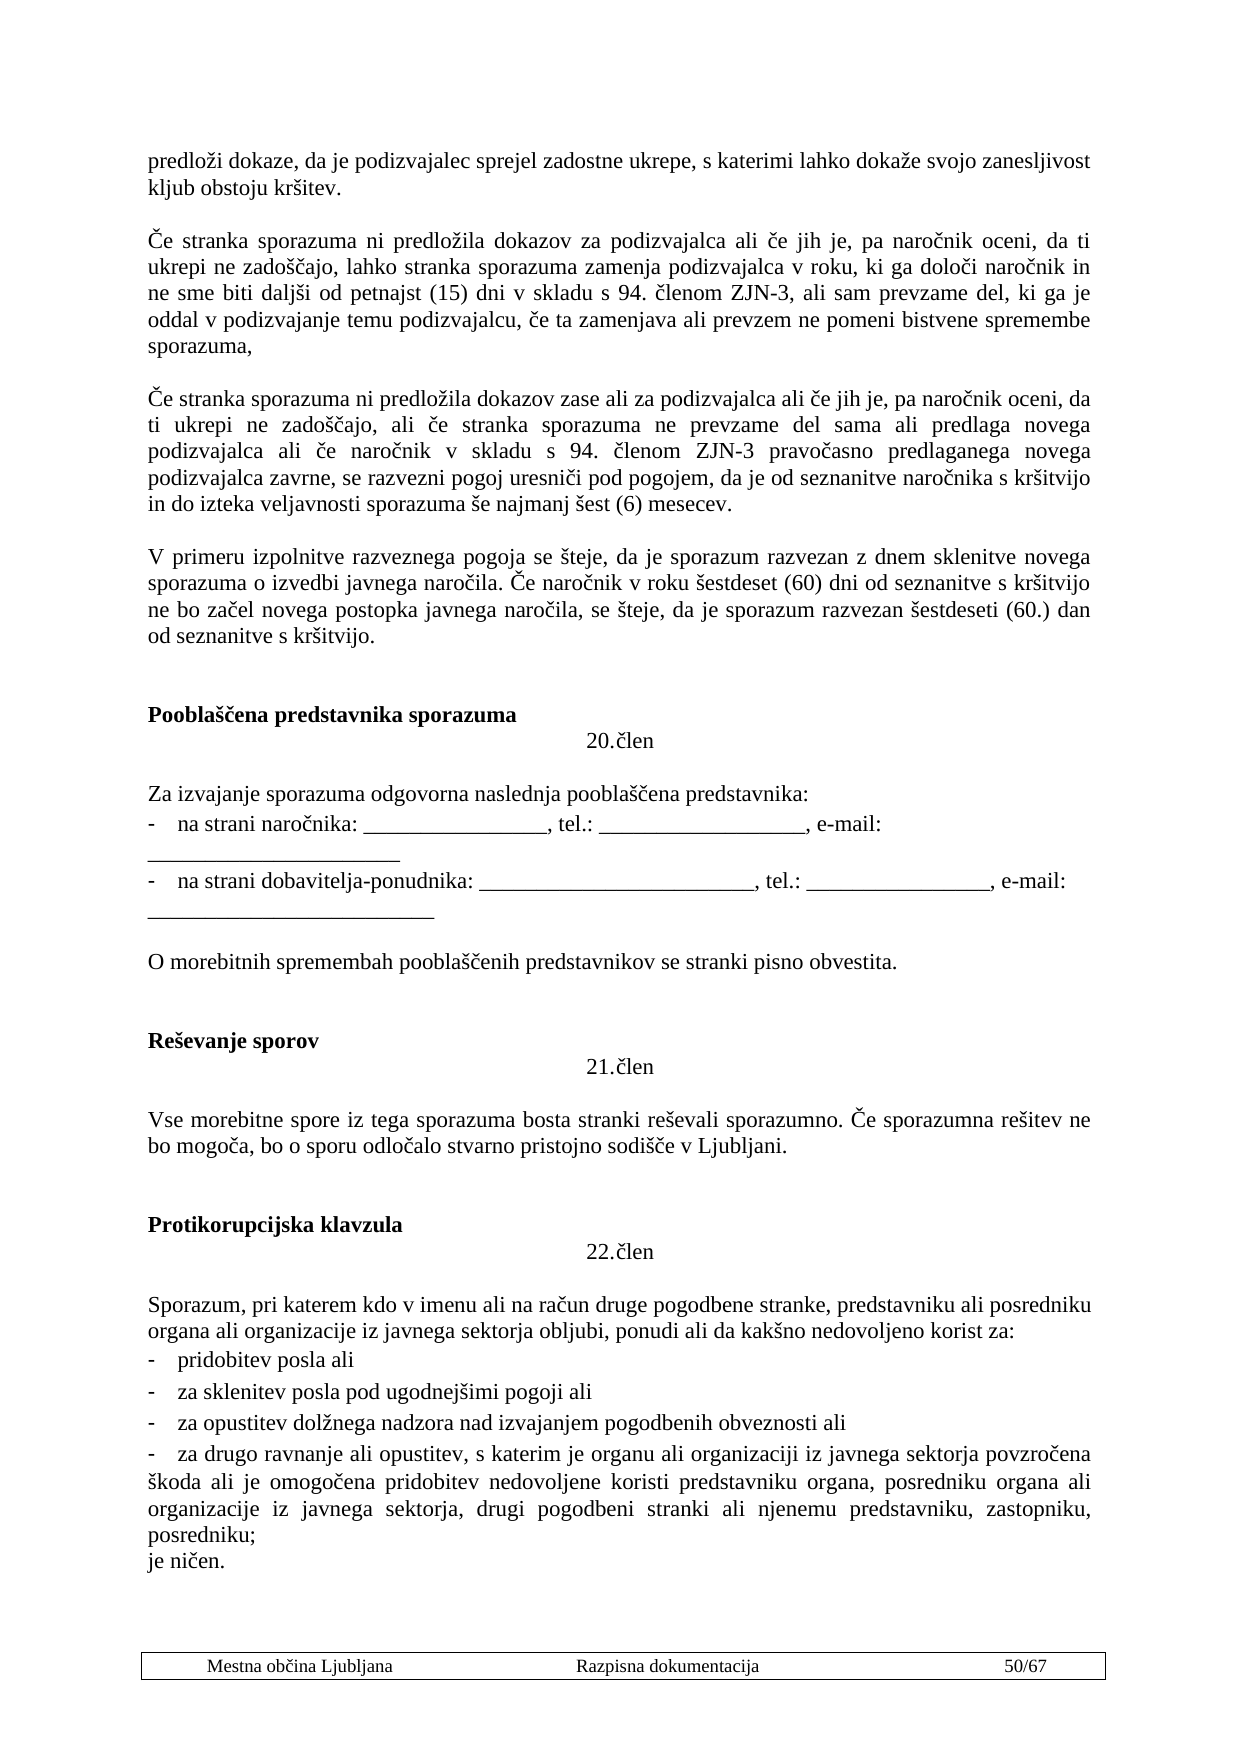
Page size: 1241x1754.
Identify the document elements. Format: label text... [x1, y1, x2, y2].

list člen [148, 1053, 1093, 1080]
text je ničen. [148, 1547, 1093, 1574]
text Vse morebitne spore iz tega sporazuma bosta stranki reševali sporazumno. Če sporazumna rešitev ne bo mogoča, bo o sporu odločalo stvarno pristojno sodišče v Ljubljani. [148, 1106, 1093, 1159]
text Reševanje sporov [148, 1027, 1093, 1053]
text Sporazum, pri katerem kdo v imenu ali na račun druge pogodbene stranke, predstavniku ali posredniku organa ali organizacije iz javnega sektorja obljubi, ponudi ali da kakšno nedovoljeno korist za: [148, 1291, 1093, 1343]
list člen [148, 1238, 1093, 1264]
text Za izvajanje sporazuma odgovorna naslednja pooblaščena predstavnika: [148, 780, 1093, 806]
text O morebitnih spremembah pooblaščenih predstavnikov se stranki pisno obvestita. [148, 948, 1093, 974]
list na strani naročnika: ________________, tel.: __________________, e-mail: ______________________ [148, 806, 1093, 864]
list pridobitev posla ali [148, 1343, 1093, 1374]
list za sklenitev posla pod ugodnejšimi pogoji ali [148, 1374, 1093, 1406]
text Protikorupcijska klavzula [148, 1212, 1093, 1238]
list člen [148, 727, 1093, 754]
text Če stranka sporazuma ni predložila dokazov zase ali za podizvajalca ali če jih je, pa naročnik oceni, da ti ukrepi ne zadoščajo, ali če stranka sporazuma ne prevzame del sama ali predlaga novega podizvajalca ali če naročnik v skladu s 94. členom ZJN-3 pravočasno predlaganega novega podizvajalca zavrne, se razvezni pogoj uresniči pod pogojem, da je od seznanitve naročnika s kršitvijo in do izteka veljavnosti sporazuma še najmanj šest (6) mesecev. [148, 385, 1093, 517]
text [148, 148, 1093, 200]
text V primeru izpolnitve razveznega pogoja se šteje, da je sporazum razvezan z dnem sklenitve novega sporazuma o izvedbi javnega naročila. Če naročnik v roku šestdeset (60) dni od seznanitve s kršitvijo ne bo začel novega postopka javnega naročila, se šteje, da je sporazum razvezan šestdeseti (60.) dan od seznanitve s kršitvijo. [148, 543, 1093, 648]
text Če stranka sporazuma ni predložila dokazov za podizvajalca ali če jih je, pa naročnik oceni, da ti ukrepi ne zadoščajo, lahko stranka sporazuma zamenja podizvajalca v roku, ki ga določi naročnik in ne sme biti daljši od petnajst (15) dni v skladu s 94. členom ZJN-3, ali sam prevzame del, ki ga je oddal v podizvajanje temu podizvajalcu, če ta zamenjava ali prevzem ne pomeni bistvene spremembe sporazuma, [148, 227, 1093, 358]
list za drugo ravnanje ali opustitev, s katerim je organu ali organizaciji iz javnega sektorja povzročena škoda ali je omogočena pridobitev nedovoljene koristi predstavniku organa, posredniku organa ali organizacije iz javnega sektorja, drugi pogodbeni stranki ali njenemu predstavniku, zastopniku, posredniku; [148, 1437, 1093, 1547]
text Pooblaščena predstavnika sporazuma [148, 701, 1093, 727]
list za opustitev dolžnega nadzora nad izvajanjem pogodbenih obveznosti ali [148, 1406, 1093, 1437]
list na strani dobavitelja-ponudnika: ________________________, tel.: ________________, e-mail: _________________________ [148, 864, 1093, 922]
